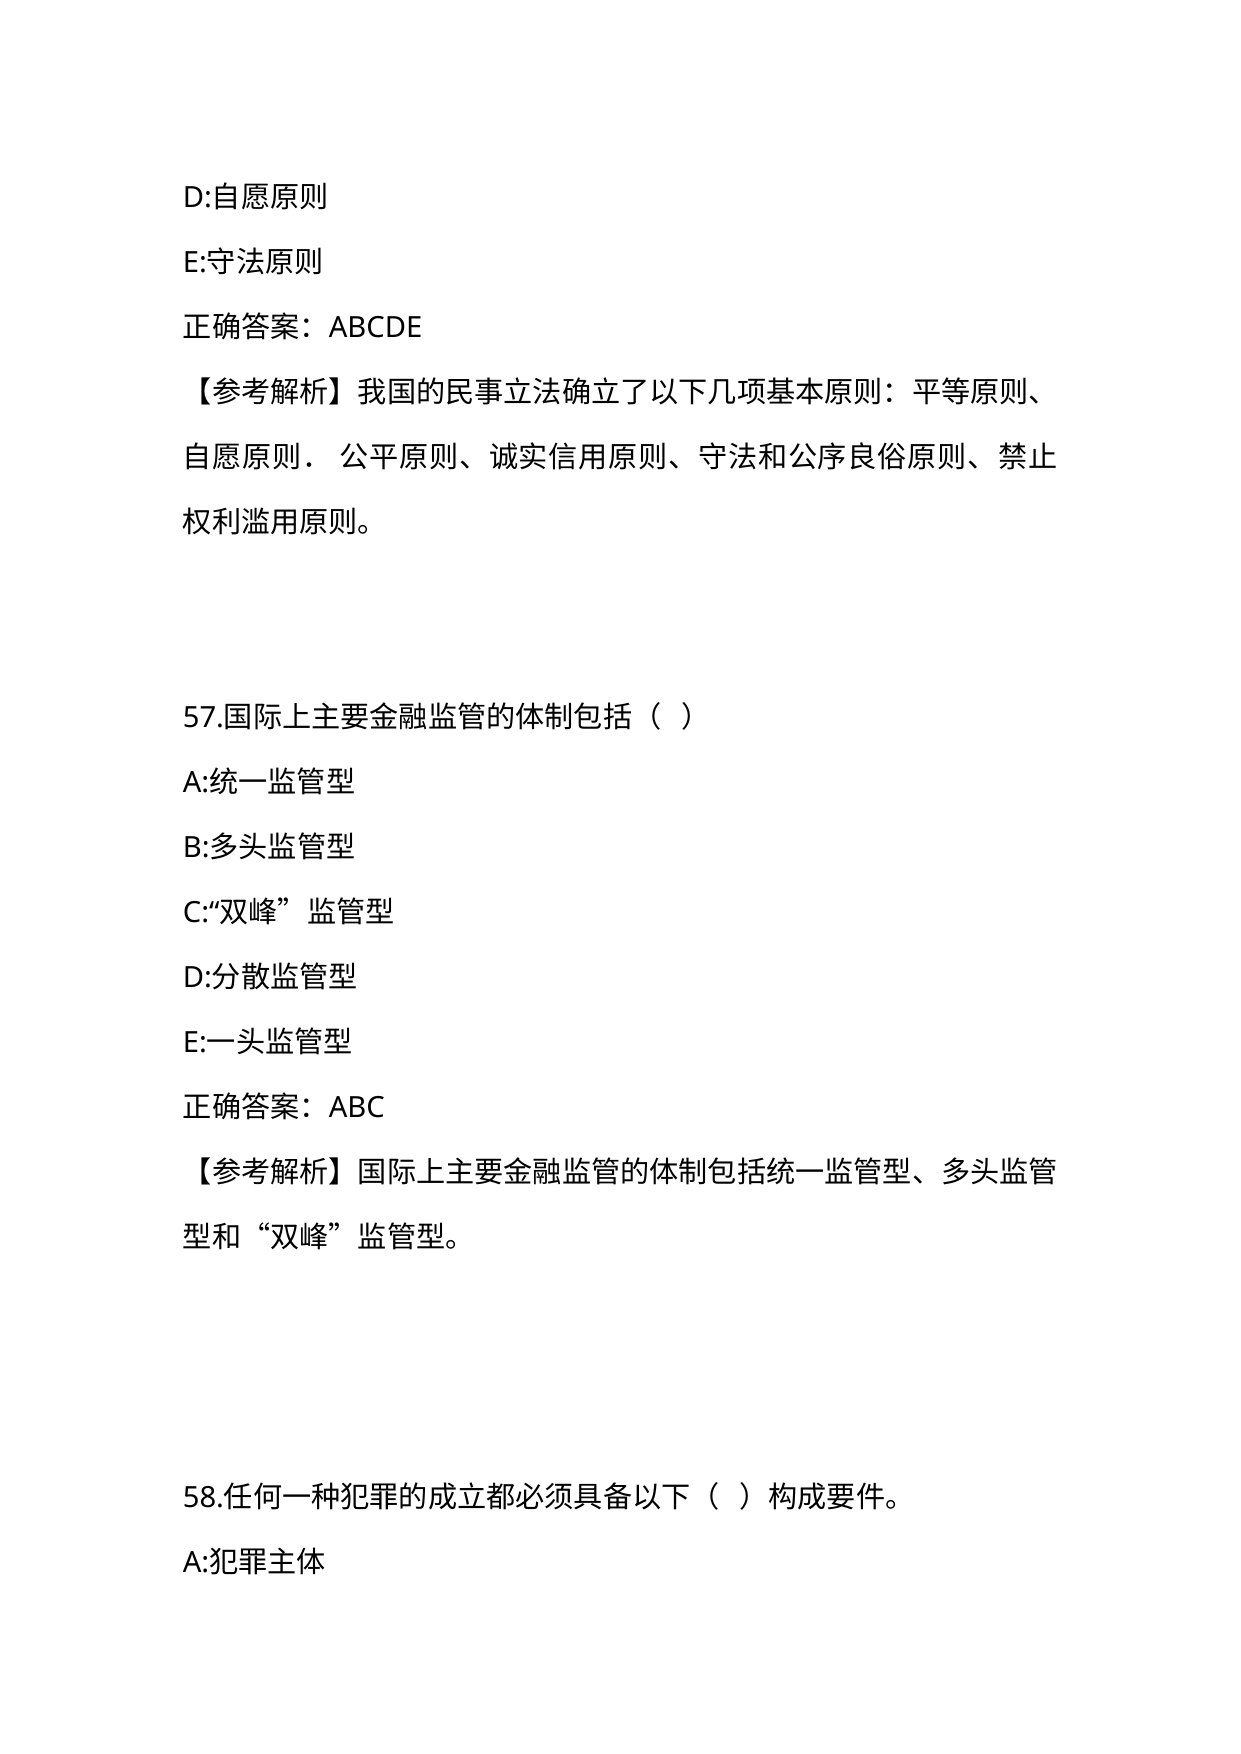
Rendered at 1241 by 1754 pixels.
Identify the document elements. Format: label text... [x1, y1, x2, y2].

text A:犯罪主体 [183, 1527, 1058, 1592]
text 57.国际上主要金融监管的体制包括（ ） [183, 682, 1058, 747]
text B:多头监管型 [183, 812, 1058, 877]
text D:分散监管型 [183, 942, 1058, 1007]
text D:自愿原则 [183, 162, 1058, 227]
text 58.任何一种犯罪的成立都必须具备以下（ ）构成要件。 [183, 1462, 1058, 1527]
text 【参考解析】国际上主要金融监管的体制包括统一监管型、多头监管型和“双峰”监管型。 [183, 1137, 1058, 1267]
text 正确答案：ABC [183, 1072, 1058, 1137]
text A:统一监管型 [183, 747, 1058, 812]
text E:一头监管型 [183, 1007, 1058, 1072]
text C:“双峰”监管型 [183, 877, 1058, 942]
text 【参考解析】我国的民事立法确立了以下几项基本原则：平等原则、自愿原则． 公平原则、诚实信用原则、守法和公序良俗原则、禁止权利滥用原则。 [183, 357, 1058, 552]
text 正确答案：ABCDE [183, 292, 1058, 357]
text E:守法原则 [183, 227, 1058, 292]
